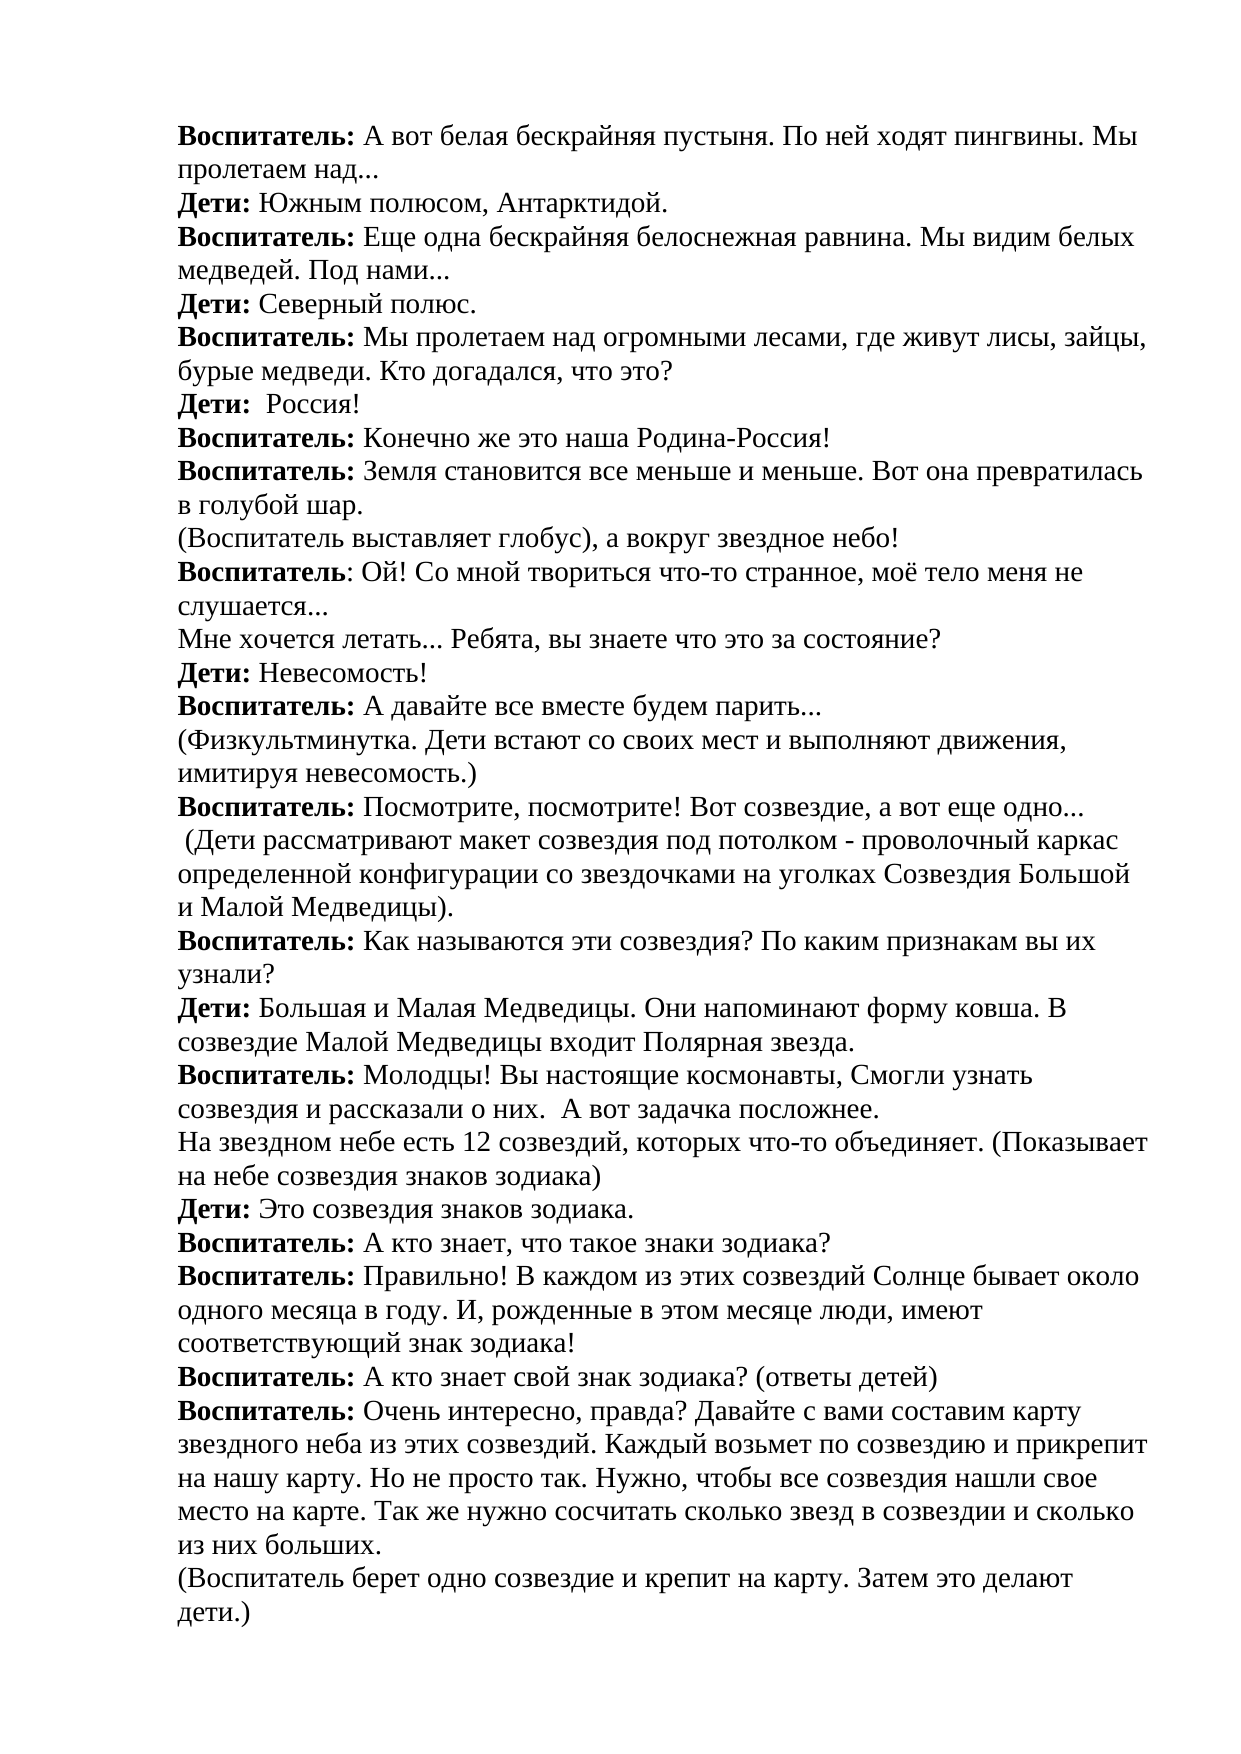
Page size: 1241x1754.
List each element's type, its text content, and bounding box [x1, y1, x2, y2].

text Дети: Большая и Малая Медведицы. Они напоминают форму ковша. В созвездие Малой Медведицы входит Полярная звезда. [177, 990, 1152, 1057]
text Дети: Северный полюс. [177, 286, 1152, 319]
text Воспитатель: Конечно же это наша Родина-Россия! [177, 420, 1152, 453]
text Воспитатель: Земля становится все меньше и меньше. Вот она превратилась в голубой шар. [177, 453, 1152, 521]
text (Воспитатель выставляет глобус), а вокруг звездное небо! [177, 521, 1152, 554]
text Дети: Россия! [177, 386, 1152, 420]
text Воспитатель: Очень интересно, правда? Давайте с вами составим карту звездного неба из этих созвездий. Каждый возьмет по созвездию и прикрепит на нашу карту. Но не просто так. Нужно, чтобы все созвездия нашли свое место на карте. Так же нужно сосчитать сколько звезд в созвездии и сколько из них больших. [177, 1393, 1152, 1560]
text Воспитатель: Ой! Со мной твориться что-то странное, моё тело меня не слушается... [177, 554, 1152, 621]
text Воспитатель: Мы пролетаем над огромными лесами, где живут лисы, зайцы, бурые медведи. Кто догадался, что это? [177, 319, 1152, 386]
text Воспитатель: А кто знает, что такое знаки зодиака? [177, 1225, 1152, 1258]
text Воспитатель: А кто знает свой знак зодиака? (ответы детей) [177, 1359, 1152, 1393]
text Дети: Южным полюсом, Антарктидой. [177, 185, 1152, 219]
text Воспитатель: Молодцы! Вы настоящие космонавты, Смогли узнать созвездия и рассказали о них. А вот задачка посложнее. [177, 1057, 1152, 1124]
text Воспитатель: А вот белая бескрайняя пустыня. По ней ходят пингвины. Мы пролетаем над... [177, 118, 1152, 185]
text Мне хочется летать... Ребята, вы знаете что это за состояние? [177, 621, 1152, 655]
text На звездном небе есть 12 созвездий, которых что-то объединяет. (Показывает на небе созвездия знаков зодиака) [177, 1124, 1152, 1191]
text Воспитатель: Посмотрите, посмотрите! Вот созвездие, а вот еще одно... [177, 789, 1152, 822]
text (Воспитатель берет одно созвездие и крепит на карту. Затем это делают дети.) [177, 1560, 1152, 1627]
text Воспитатель: Правильно! В каждом из этих созвездий Солнце бывает около одного месяца в году. И, рожденные в этом месяце люди, имеют соответствующий знак зодиака! [177, 1258, 1152, 1359]
text Дети: Это созвездия знаков зодиака. [177, 1191, 1152, 1225]
text (Дети рассматривают макет созвездия под потолком - проволочный каркас определенной конфигурации со звездочками на уголках Созвездия Большой и Малой Медведицы). [177, 822, 1152, 923]
text Воспитатель: Как называются эти созвездия? По каким признакам вы их узнали? [177, 923, 1152, 990]
text Воспитатель: А давайте все вместе будем парить... [177, 688, 1152, 722]
text (Физкультминутка. Дети встают со своих мест и выполняют движения, имитируя невесомость.) [177, 722, 1152, 789]
text Воспитатель: Еще одна бескрайняя белоснежная равнина. Мы видим белых медведей. Под нами... [177, 219, 1152, 286]
text Дети: Невесомость! [177, 655, 1152, 688]
